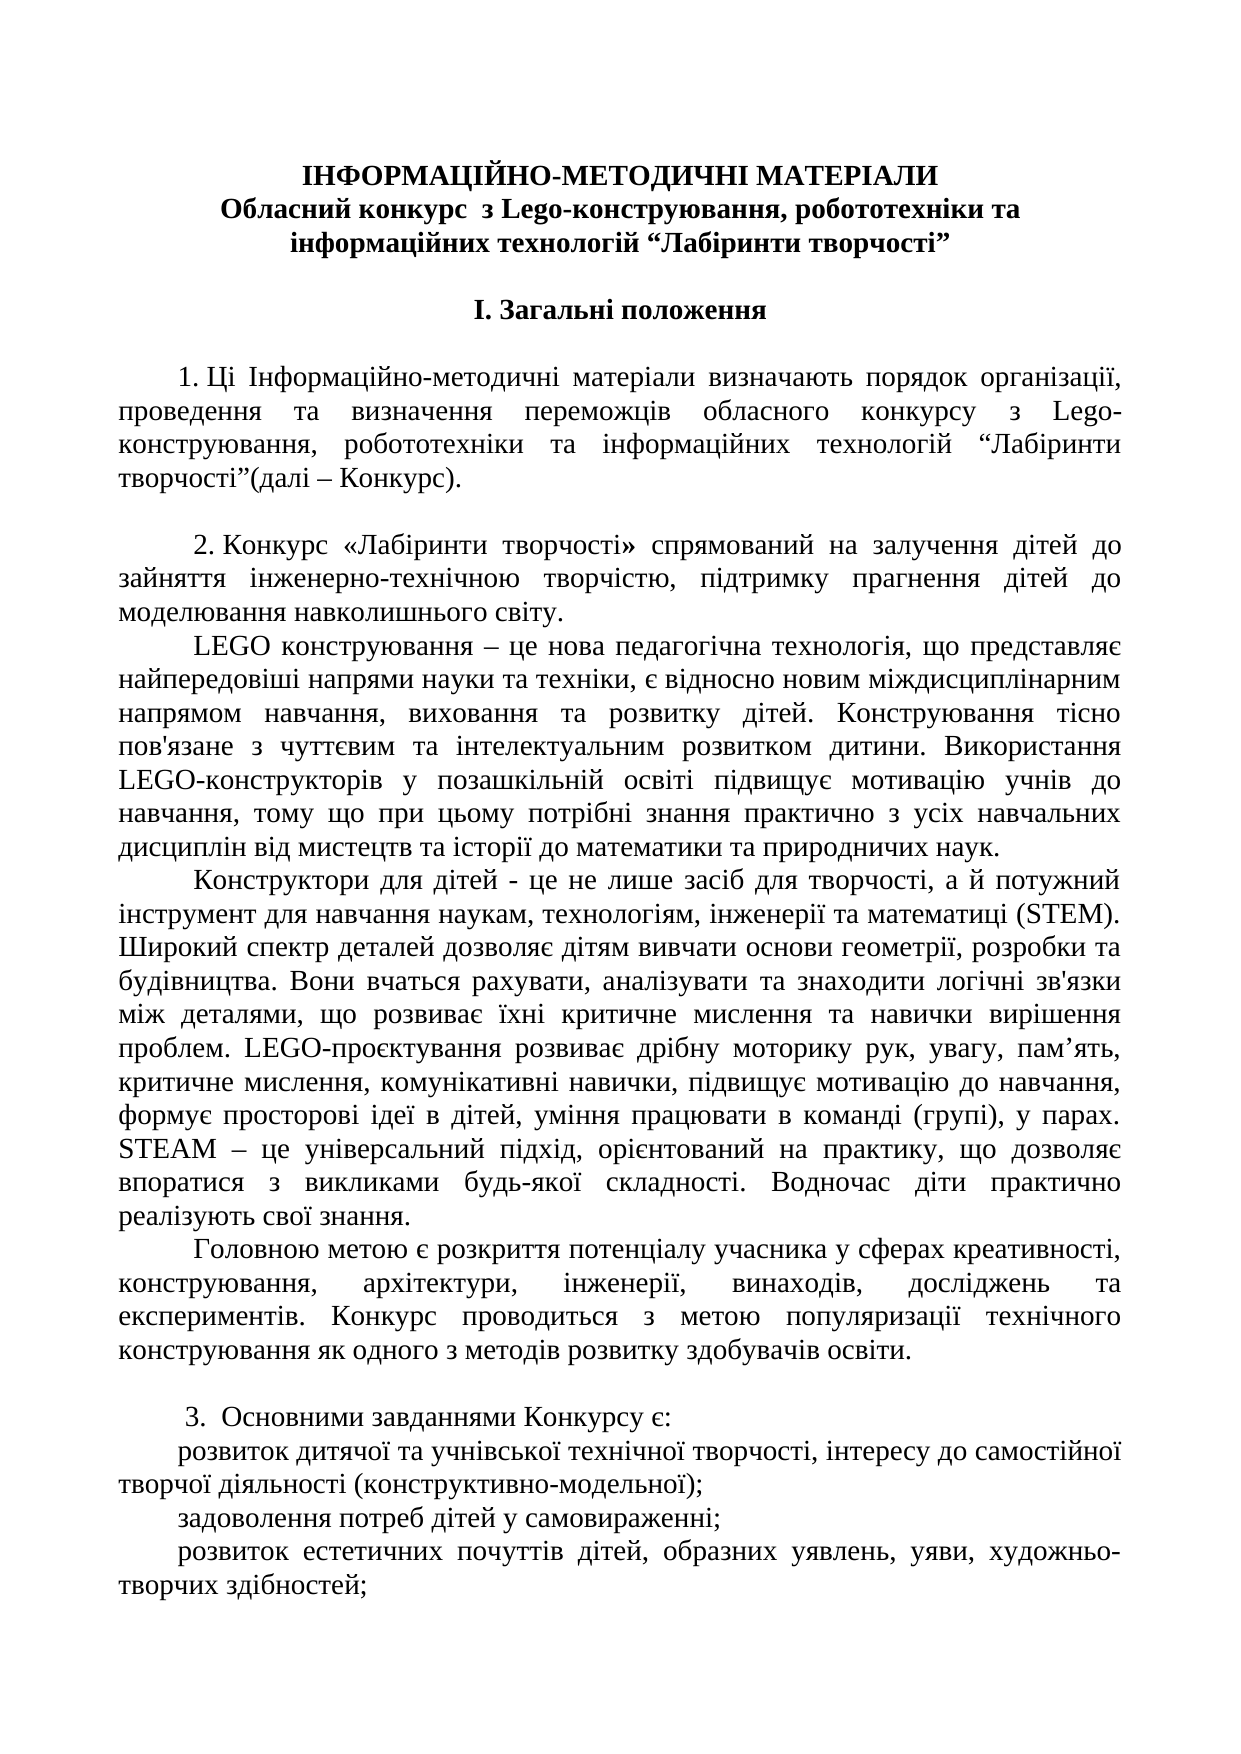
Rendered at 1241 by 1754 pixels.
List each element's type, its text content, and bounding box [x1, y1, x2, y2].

text розвиток дитячої та учнівської технічної творчості, інтересу до самостійної творчої діяльності (конструктивно-модельної); [118, 1433, 1122, 1500]
text 2. Конкурс «Лабіринти творчості» спрямований на залучення дітей до зайняття інженерно-технічною творчістю, підтримку прагнення дітей до моделювання навколишнього світу. [118, 527, 1122, 628]
text розвиток естетичних почуттів дітей, образних уявлень, уяви, художньо-творчих здібностей; [118, 1533, 1122, 1600]
text 3. Основними завданнями Конкурсу є: [118, 1399, 1122, 1433]
text Конструктори для дітей - це не лише засіб для творчості, а й потужний інструмент для навчання наукам, технологіям, інженерії та математиці (STEM). Широкий спектр деталей дозволяє дітям вивчати основи геометрії, розробки та будівництва. Вони вчаться рахувати, аналізувати та знаходити логічні зв'язки між деталями, що розвиває їхні критичне мислення та навички вирішення проблем. LEGO-проєктування розвиває дрібну моторику рук, увагу, пам’ять, критичне мислення, комунікативні навички, підвищує мотивацію до навчання, формує просторові ідеї в дітей, уміння працювати в команді (групі), у парах. STEAM – це універсальний підхід, орієнтований на практику, що дозволяє впоратися з викликами будь-якої складності. Водночас діти практично реалізують свої знання. [118, 862, 1122, 1231]
text задоволення потреб дітей у самовираженні; [118, 1500, 1122, 1533]
text Головною метою є розкриття потенціалу учасника у сферах креативності, конструювання, архітектури, інженерії, винаходів, досліджень та експериментів. Конкурс проводиться з метою популяризації технічного конструювання як одного з методів розвитку здобувачів освіти. [118, 1231, 1122, 1366]
text Обласний конкурс з Lego-конструювання, робототехніки та інформаційних технологій “Лабіринти творчості” [118, 192, 1122, 259]
text І. Загальні положення [118, 292, 1122, 326]
text 1. Ці Інформаційно-методичні матеріали визначають порядок організації, проведення та визначення переможців обласного конкурсу з Lego-конструювання, робототехніки та інформаційних технологій “Лабіринти творчості”(далі – Конкурс). [118, 359, 1122, 493]
text ІНФОРМАЦІЙНО-МЕТОДИЧНІ МАТЕРІАЛИ [118, 158, 1122, 192]
text LEGO конструювання – це нова педагогічна технологія, що представляє найпередовіші напрями науки та техніки, є відносно новим міждисциплінарним напрямом навчання, виховання та розвитку дітей. Конструювання тісно пов'язане з чуттєвим та інтелектуальним розвитком дитини. Використання LEGO-конструкторів у позашкільній освіті підвищує мотивацію учнів до навчання, тому що при цьому потрібні знання практично з усіх навчальних дисциплін від мистецтв та історії до математики та природничих наук. [118, 628, 1122, 862]
